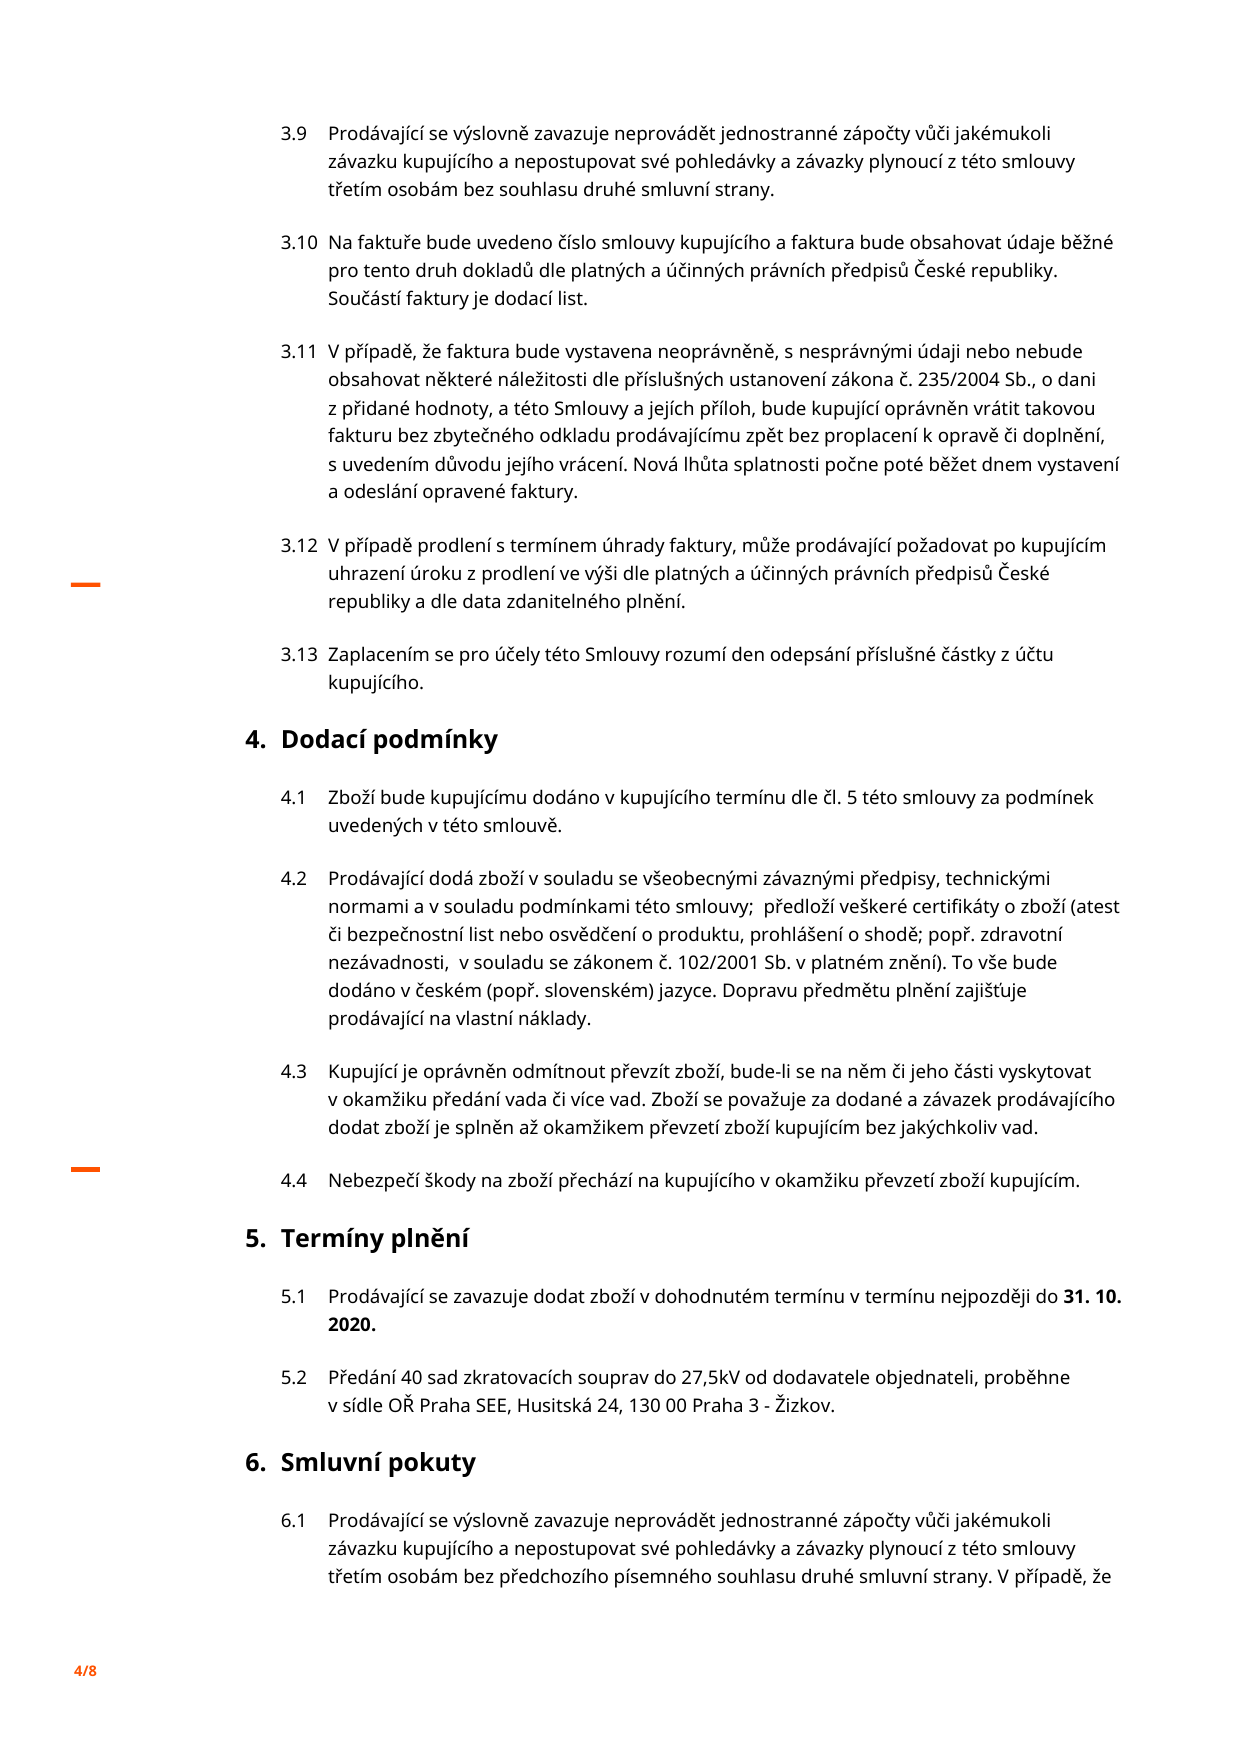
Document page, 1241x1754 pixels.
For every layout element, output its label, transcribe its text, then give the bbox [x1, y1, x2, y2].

list Na faktuře bude uvedeno číslo smlouvy kupujícího a faktura bude obsahovat údaje běžné pro tento druh dokladů dle platných a účinných právních předpisů České republiky. Součástí faktury je dodací list. [281, 230, 1122, 311]
list Předání 40 sad zkratovacích souprav do 27,5kV od dodavatele objednateli, proběhne v sídle OŘ Praha SEE, Husitská 24, 130 00 Praha 3 - Žizkov. [281, 1364, 1122, 1418]
list Prodávající dodá zboží v souladu se všeobecnými závaznými předpisy, technickými normami a v souladu podmínkami této smlouvy; předloží veškeré certifikáty o zboží (atest či bezpečnostní list nebo osvědčení o produktu, prohlášení o shodě; popř. zdravotní nezávadnosti, v souladu se zákonem č. 102/2001 Sb. v platném znění). To vše bude dodáno v českém (popř. slovenském) jazyce. Dopravu předmětu plnění zajišťuje prodávající na vlastní náklady. [281, 865, 1122, 1031]
list Prodávající se zavazuje dodat zboží v dohodnutém termínu v termínu nejpozději do 31. 10. 2020. [281, 1283, 1122, 1337]
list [281, 1507, 1122, 1589]
list Smluvní pokuty [245, 1445, 1122, 1479]
list Kupující je oprávněn odmítnout převzít zboží, bude-li se na něm či jeho části vyskytovat v okamžiku předání vada či více vad. Zboží se považuje za dodané a závazek prodávajícího dodat zboží je splněn až okamžikem převzetí zboží kupujícím bez jakýchkoliv vad. [281, 1058, 1122, 1140]
list V případě, že faktura bude vystavena neoprávněně, s nesprávnými údaji nebo nebude obsahovat některé náležitosti dle příslušných ustanovení zákona č. 235/2004 Sb., o dani z přidané hodnoty, a této Smlouvy a jejích příloh, bude kupující oprávněn vrátit takovou fakturu bez zbytečného odkladu prodávajícímu zpět bez proplacení k opravě či doplnění, s uvedením důvodu jejího vrácení. Nová lhůta splatnosti počne poté běžet dnem vystavení a odeslání opravené faktury. [281, 339, 1122, 504]
list Zaplacením se pro účely této Smlouvy rozumí den odepsání příslušné částky z účtu kupujícího. [281, 641, 1122, 694]
list Nebezpečí škody na zboží přechází na kupujícího v okamžiku převzetí zboží kupujícím. [281, 1168, 1122, 1193]
list Termíny plnění [245, 1221, 1122, 1255]
list Zboží bude kupujícímu dodáno v kupujícího termínu dle čl. 5 této smlouvy za podmínek uvedených v této smlouvě. [281, 784, 1122, 838]
list Prodávající se výslovně zavazuje neprovádět jednostranné zápočty vůči jakémukoli závazku kupujícího a nepostupovat své pohledávky a závazky plynoucí z této smlouvy třetím osobám bez souhlasu druhé smluvní strany. [281, 121, 1122, 202]
list V případě prodlení s termínem úhrady faktury, může prodávající požadovat po kupujícím uhrazení úroku z prodlení ve výši dle platných a účinných právních předpisů České republiky a dle data zdanitelného plnění. [281, 532, 1122, 613]
list Dodací podmínky [245, 722, 1122, 756]
